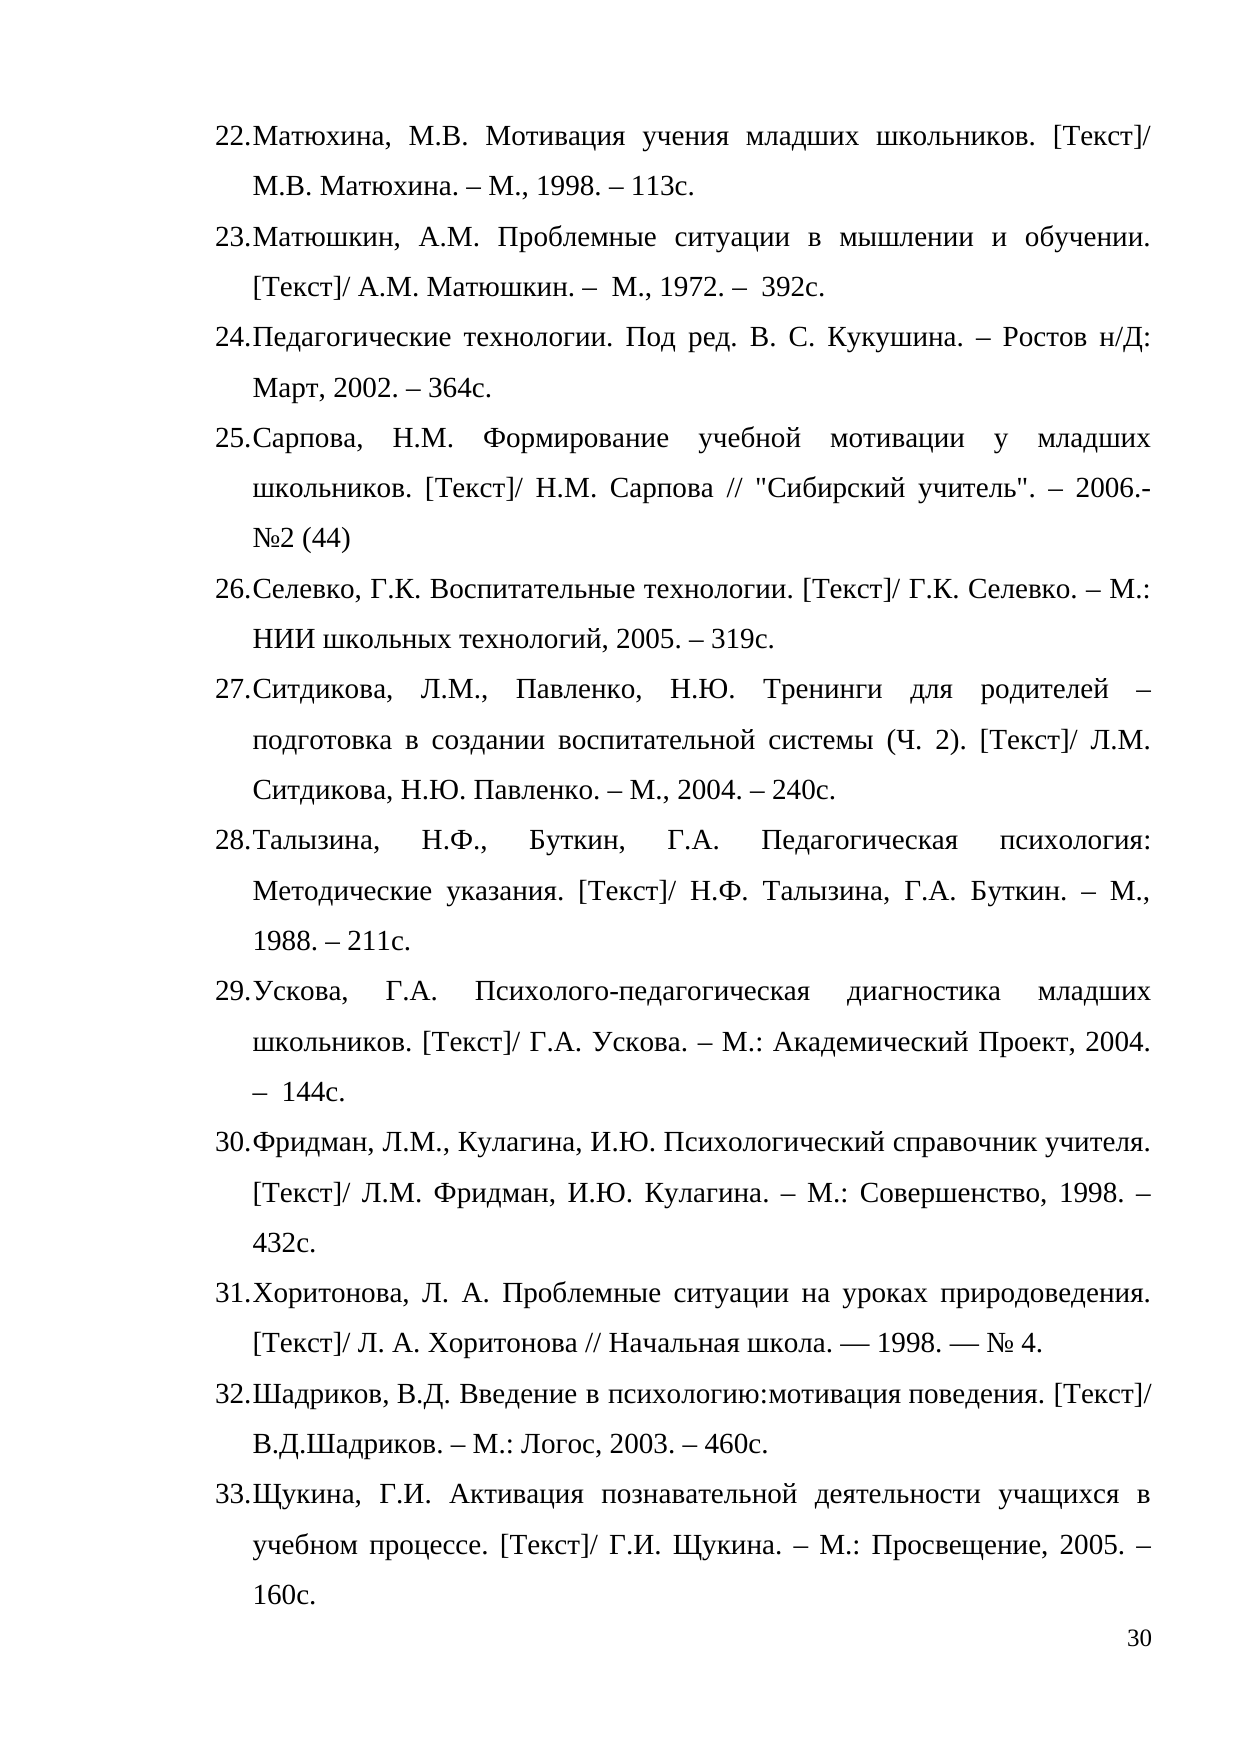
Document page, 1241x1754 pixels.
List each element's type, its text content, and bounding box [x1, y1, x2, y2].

list Фридман, Л.М., Кулагина, И.Ю. Психологический справочник учителя. [Текст]/ Л.М. Фридман, И.Ю. Кулагина. – М.: Совершенство, 1998. – 432с. [215, 1124, 1152, 1258]
list Матюхина, М.В. Мотивация учения младших школьников. [Текст]/ М.В. Матюхина. – М., 1998. – 113с. [215, 118, 1152, 202]
list Селевко, Г.К. Воспитательные технологии. [Текст]/ Г.К. Селевко. – М.: НИИ школьных технологий, 2005. – 319с. [215, 571, 1152, 655]
list Матюшкин, А.М. Проблемные ситуации в мышлении и обучении. [Текст]/ А.М. Матюшкин. – М., 1972. – 392с. [215, 219, 1152, 303]
list Ускова, Г.А. Психолого-педагогическая диагностика младших школьников. [Текст]/ Г.А. Ускова. – М.: Академический Проект, 2004. – 144с. [215, 973, 1152, 1108]
list Педагогические технологии. Под ред. В. С. Кукушина. – Ростов н/Д: Март, 2002. – 364с. [215, 319, 1152, 403]
list Щукина, Г.И. Активация познавательной деятельности учащихся в учебном процессе. [Текст]/ Г.И. Щукина. – М.: Просвещение, 2005. – 160с. [215, 1477, 1152, 1611]
list Ситдикова, Л.М., Павленко, Н.Ю. Тренинги для родителей – подготовка в создании воспитательной системы (Ч. 2). [Текст]/ Л.М. Ситдикова, Н.Ю. Павленко. – М., 2004. – 240с. [215, 672, 1152, 806]
list Талызина, Н.Ф., Буткин, Г.А. Педагогическая психология: Методические указания. [Текст]/ Н.Ф. Талызина, Г.А. Буткин. – М., 1988. – 211с. [215, 822, 1152, 957]
list Хоритонова, Л. А. Проблемные ситуации на уроках природоведения. [Текст]/ Л. А. Хоритонова // Начальная школа. — 1998. — № 4. [215, 1275, 1152, 1359]
list Шадриков, В.Д. Введение в психологию:мотивация поведения. [Текст]/ В.Д.Шадриков. – М.: Логос, 2003. – 460с. [215, 1376, 1152, 1460]
list Сарпова, Н.М. Формирование учебной мотивации у младших школьников. [Текст]/ Н.М. Сарпова // "Сибирский учитель". – 2006.- №2 (44) [215, 420, 1152, 554]
